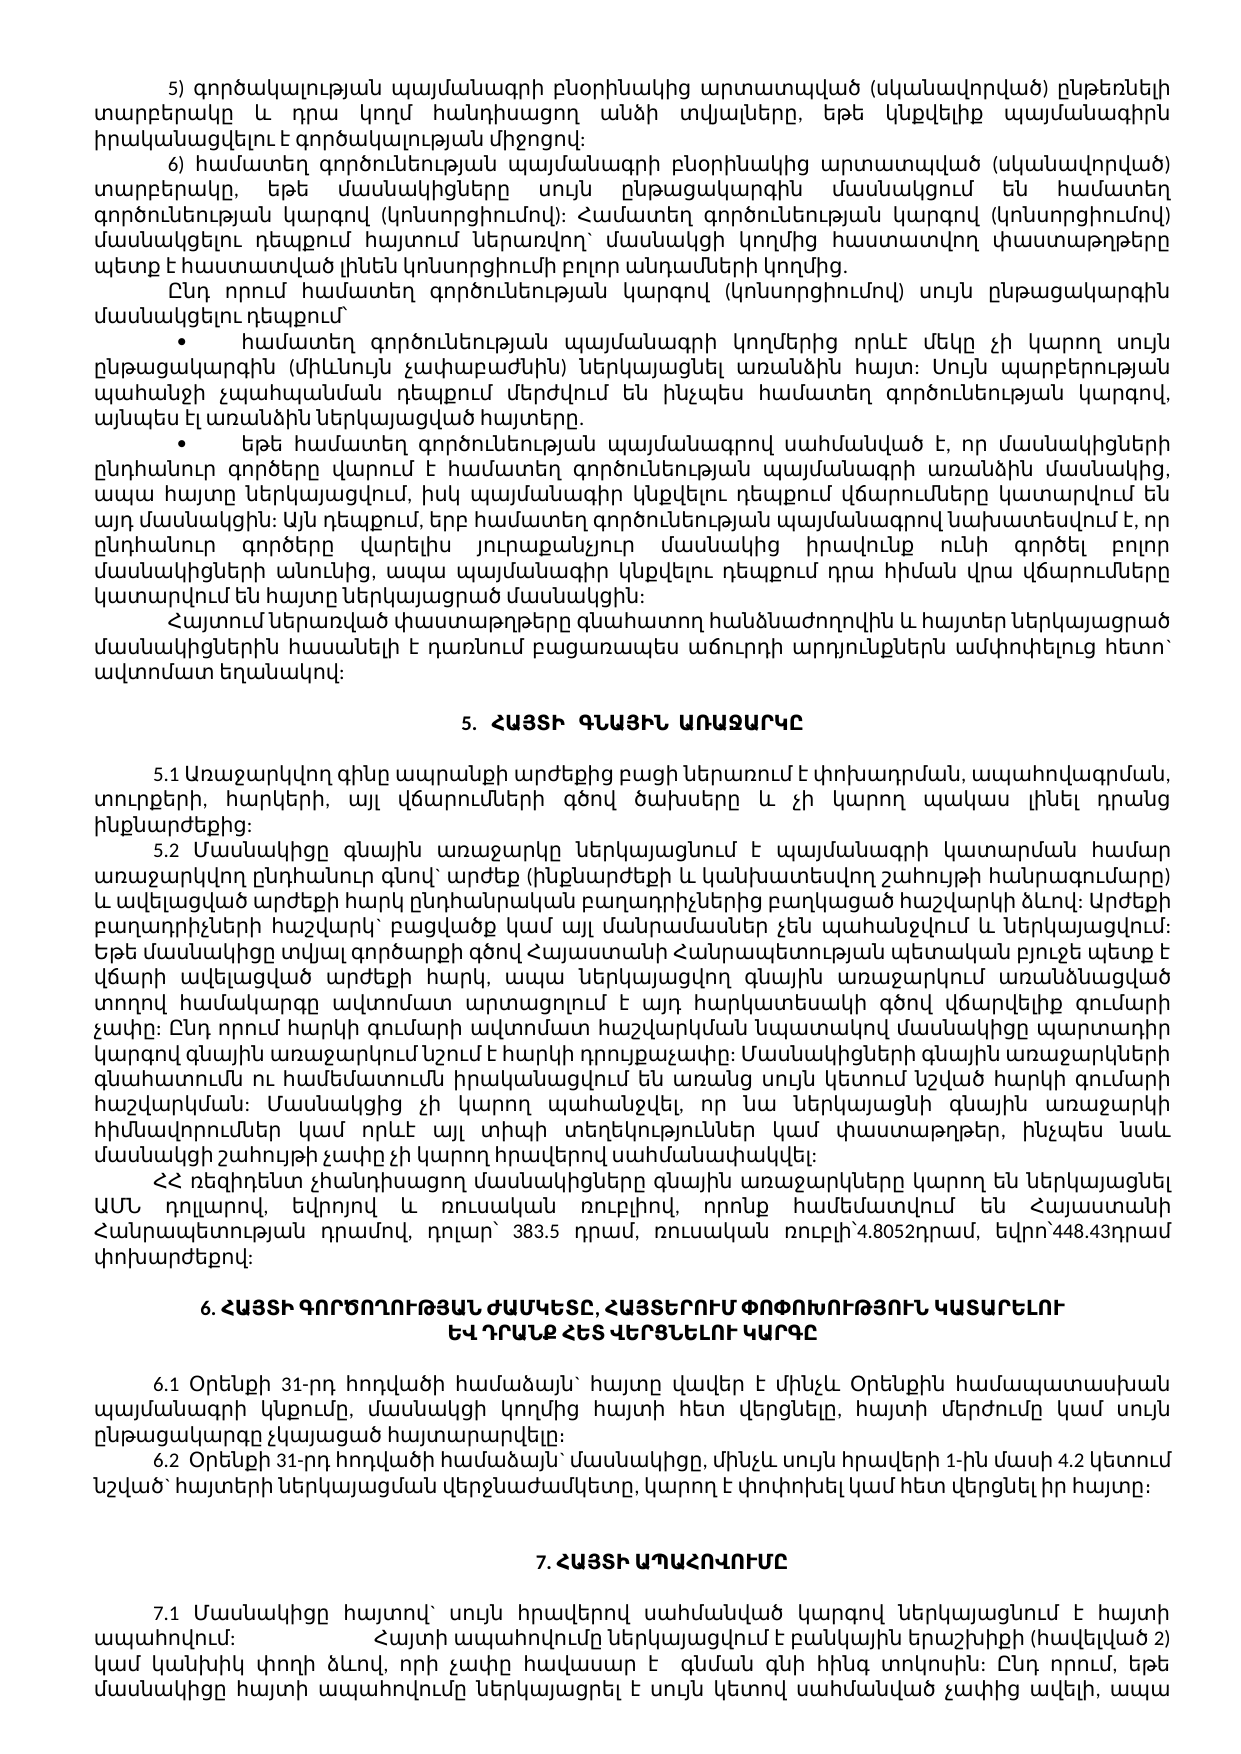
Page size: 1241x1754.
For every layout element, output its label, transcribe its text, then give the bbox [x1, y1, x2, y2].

list եթե համատեղ գործունեության պայմանագրով սահմանված է, որ մասնակիցների ընդհանուր գործերը վարում է համատեղ գործունեության պայմանագրի առանձին մասնակից, ապա հայտը ներկայացվում, իսկ պայմանագիր կնքվելու դեպքում վճարումները կատարվում են այդ մասնակցին: Այն դեպքում, երբ համատեղ գործունեության պայմանագրով նախատեսվում է, որ ընդհանուր գործերը վարելիս յուրաքանչյուր մասնակից իրավունք ունի գործել բոլոր մասնակիցների անունից, ապա պայմանագիր կնքվելու դեպքում դրա հիման վրա վճարումները կատարվում են հայտը ներկայացրած մասնակցին: [94, 431, 1171, 609]
text 6.2 Օրենքի 31-րդ հոդվածի համաձայն` մասնակիցը, մինչև սույն հրավերի 1-ին մասի 4.2 կետում նշված` հայտերի ներկայացման վերջնաժամկետը, կարող է փոփոխել կամ հետ վերցնել իր հայտը։ [94, 1447, 1171, 1498]
text ՀՀ ռեզիդենտ չհանդիսացող մասնակիցները գնային առաջարկները կարող են ներկայացնել ԱՄՆ դոլլարով, եվրոյով և ռուսական ռուբլիով, որոնք համեմատվում են Հայաստանի Հանրապետության դրամով, դոլար՝ 383.5 դրամ, ռուսական ռուբլի՝4.8052դրամ, եվրո՝448.43դրամ փոխարժեքով: [94, 1168, 1171, 1269]
text ԵՎ ԴՐԱՆՔ ՀԵՏ ՎԵՐՑՆԵԼՈՒ ԿԱՐԳԸ [94, 1320, 1171, 1346]
text 5.2 Մասնակիցը գնային առաջարկը ներկայացնում է պայմանագրի կատարման համար առաջարկվող ընդհանուր գնով` արժեք (ինքնարժեքի և կանխատեսվող շահույթի հանրագումարը) և ավելացված արժեքի հարկ ընդհանրական բաղադրիչներից բաղկացած հաշվարկի ձևով: Արժեքի բաղադրիչների հաշվարկ` բացվածք կամ այլ մանրամասներ չեն պահանջվում և ներկայացվում: Եթե մասնակիցը տվյալ գործարքի գծով Հայաստանի Հանրապետության պետական բյուջե պետք է վճարի ավելացված արժեքի հարկ, ապա ներկայացվող գնային առաջարկում առանձնացված տողով համակարգը ավտոմատ արտացոլում է այդ հարկատեսակի գծով վճարվելիք գումարի չափը: Ընդ որում հարկի գումարի ավտոմատ հաշվարկման նպատակով մասնակիցը պարտադիր կարգով գնային առաջարկում նշում է հարկի դրույքաչափը: Մասնակիցների գնային առաջարկների գնահատումն ու համեմատումն իրականացվում են առանց սույն կետում նշված հարկի գումարի հաշվարկման: Մասնակցից չի կարող պահանջվել, որ նա ներկայացնի գնային առաջարկի հիմնավորումներ կամ որևէ այլ տիպի տեղեկություններ կամ փաստաթղթեր, ինչպես նաև մասնակցի շահույթի չափը չի կարող հրավերով սահմանափակվել: [94, 837, 1171, 1168]
text 6. ՀԱՅՏԻ ԳՈՐԾՈՂՈՒԹՅԱՆ ԺԱՄԿԵՏԸ, ՀԱՅՏԵՐՈՒՄ ՓՈՓՈԽՈՒԹՅՈՒՆ ԿԱՏԱՐԵԼՈՒ [94, 1295, 1171, 1320]
text Հայտում ներառված փաստաթղթերը գնահատող հանձնաժողովին և հայտեր ներկայացրած մասնակիցներին հասանելի է դառնում բացառապես աճուրդի արդյունքներն ամփոփելուց հետո` ավտոմատ եղանակով: [94, 609, 1171, 685]
text 6.1 Օրենքի 31-րդ հոդվածի համաձայն` հայտը վավեր է մինչև Օրենքին համապատասխան պայմանագրի կնքումը, մասնակցի կողմից հայտի հետ վերցնելը, հայտի մերժումը կամ սույն ընթացակարգը չկայացած հայտարարվելը։ [94, 1371, 1171, 1447]
list համատեղ գործունեության պայմանագրի կողմերից որևէ մեկը չի կարող սույն ընթացակարգին (միևնույն չափաբաժնին) ներկայացնել առանձին հայտ: Սույն պարբերության պահանջի չպահպանման դեպքում մերժվում են ինչպես համատեղ գործունեության կարգով, այնպես էլ առանձին ներկայացված հայտերը. [94, 329, 1171, 431]
text 5) գործակալության պայմանագրի բնօրինակից արտատպված (սկանավորված) ընթեռնելի տարբերակը և դրա կողմ հանդիսացող անձի տվյալները, եթե կնքվելիք պայմանագիրն իրականացվելու է գործակալության միջոցով: [94, 75, 1171, 151]
text Ընդ որում համատեղ գործունեության կարգով (կոնսորցիումով) սույն ընթացակարգին մասնակցելու դեպքում՝ [94, 278, 1171, 329]
text 5.1 Առաջարկվող գինը ապրանքի արժեքից բացի ներառում է փոխադրման, ապահովագրման, տուրքերի, հարկերի, այլ վճարումների գծով ծախսերը և չի կարող պակաս լինել դրանց ինքնարժեքից: [94, 761, 1171, 837]
text 5. ՀԱՅՏԻ ԳՆԱՅԻՆ ԱՌԱՋԱՐԿԸ [94, 710, 1171, 736]
text 7. ՀԱՅՏԻ ԱՊԱՀՈՎՈՒՄԸ [94, 1549, 1171, 1574]
text 6) համատեղ գործունեության պայմանագրի բնօրինակից արտատպված (սկանավորված) տարբերակը, եթե մասնակիցները սույն ընթացակարգին մասնակցում են համատեղ գործունեության կարգով (կոնսորցիումով): Համատեղ գործունեության կարգով (կոնսորցիումով) մասնակցելու դեպքում հայտում ներառվող` մասնակցի կողմից հաստատվող փաստաթղթերը պետք է հաստատված լինեն կոնսորցիումի բոլոր անդամների կողմից. [94, 151, 1171, 278]
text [94, 1600, 1171, 1702]
